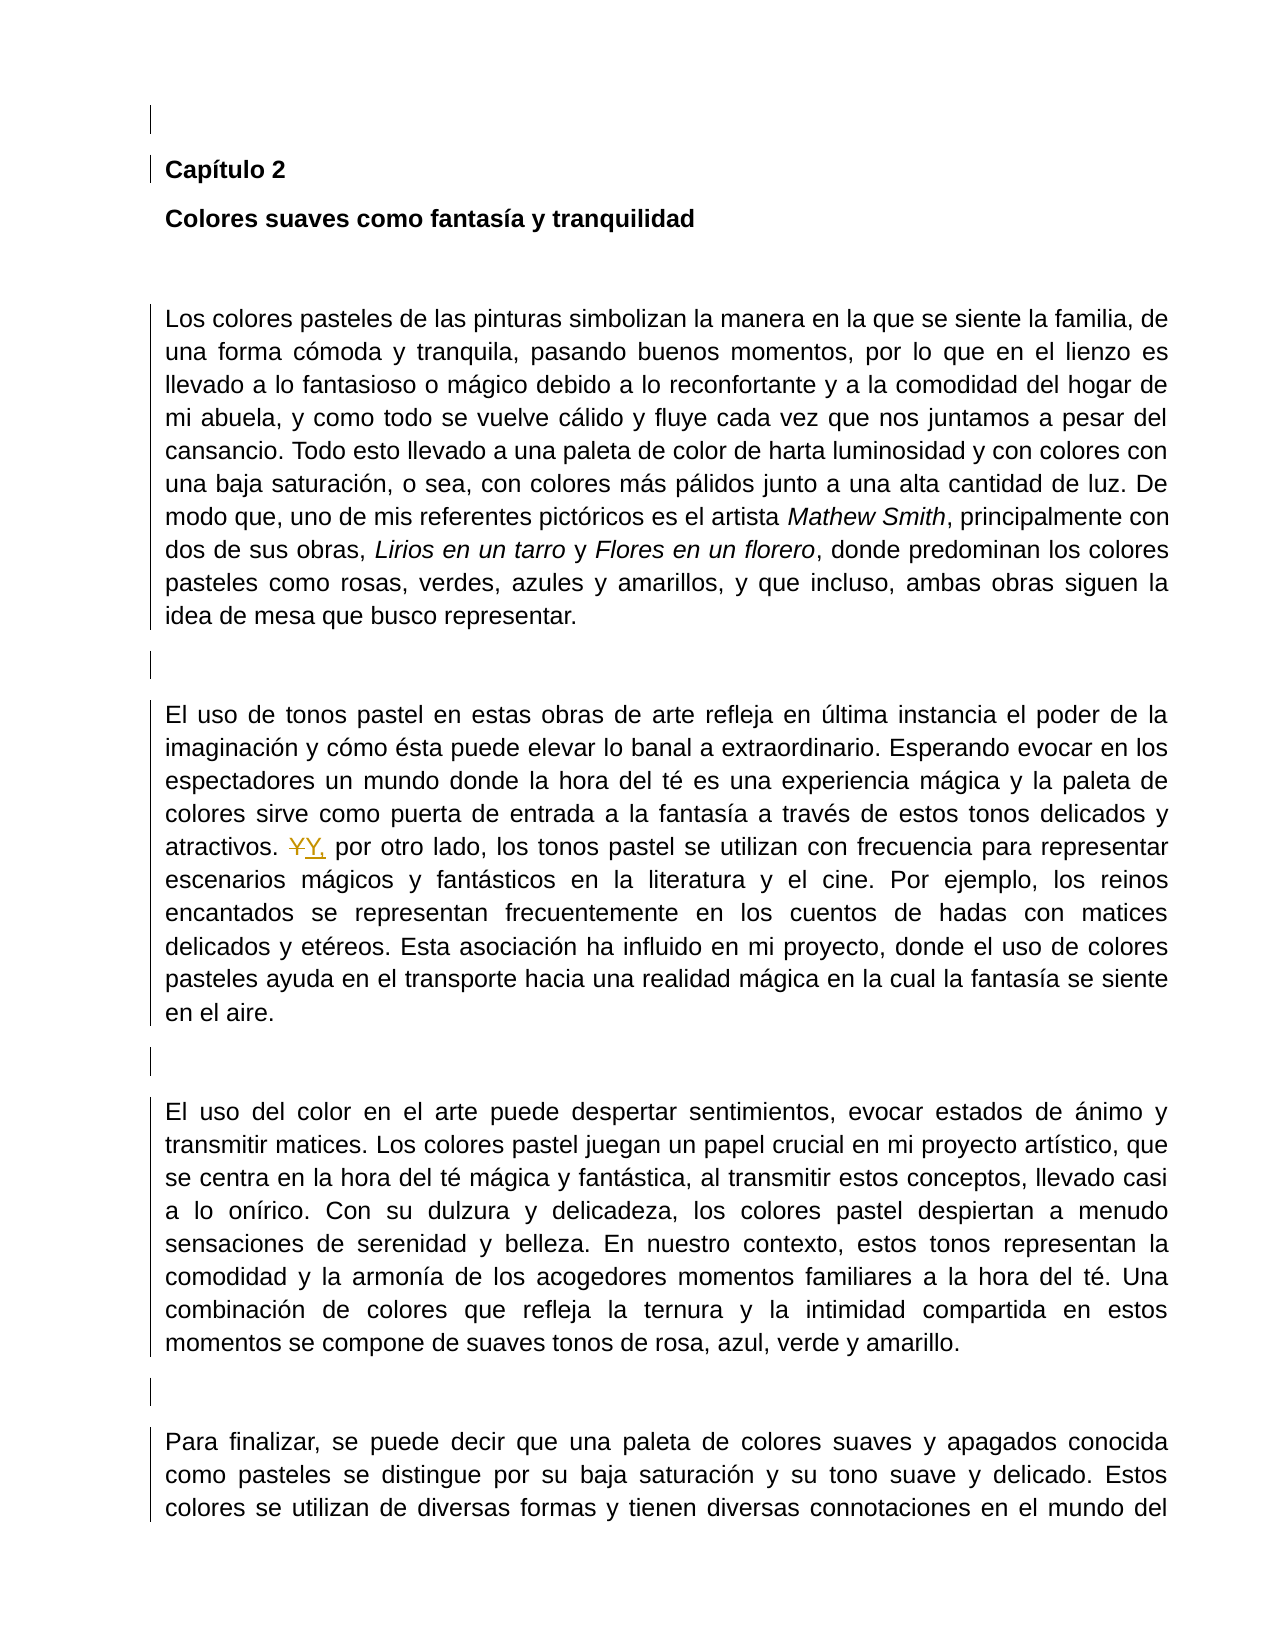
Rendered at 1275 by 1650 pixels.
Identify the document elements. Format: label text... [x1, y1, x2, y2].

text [165, 1427, 1170, 1522]
text El uso de tonos pastel en estas obras de arte refleja en última instancia el poder de la imaginación y cómo ésta puede elevar lo banal a extraordinario. Esperando evocar en los espectadores un mundo donde la hora del té es una experiencia mágica y la paleta de colores sirve como puerta de entrada a la fantasía a través de estos tonos delicados y atractivos. por otro lado, los tonos pastel se utilizan con frecuencia para representar escenarios mágicos y fantásticos en la literatura y el cine. Por ejemplo, los reinos encantados se representan frecuentemente en los cuentos de hadas con matices delicados y etéreos. Esta asociación ha influido en mi proyecto, donde el uso de colores pasteles ayuda en el transporte hacia una realidad mágica en la cual la fantasía se siente en el aire. [165, 700, 1170, 1026]
text El uso del color en el arte puede despertar sentimientos, evocar estados de ánimo y transmitir matices. Los colores pastel juegan un papel crucial en mi proyecto artístico, que se centra en la hora del té mágica y fantástica, al transmitir estos conceptos, llevado casi a lo onírico. Con su dulzura y delicadeza, los colores pastel despiertan a menudo sensaciones de serenidad y belleza. En nuestro contexto, estos tonos representan la comodidad y la armonía de los acogedores momentos familiares a la hora del té. Una combinación de colores que refleja la ternura y la intimidad compartida en estos momentos se compone de suaves tonos de rosa, azul, verde y amarillo. [165, 1097, 1170, 1357]
text Colores suaves como fantasía y tranquilidad [165, 204, 1170, 233]
text Capítulo 2 [165, 155, 1170, 183]
text Los colores pasteles de las pinturas simbolizan la manera en la que se siente la familia, de una forma cómoda y tranquila, pasando buenos momentos, por lo que en el lienzo es llevado a lo fantasioso o mágico debido a lo reconfortante y a la comodidad del hogar de mi abuela, y como todo se vuelve cálido y fluye cada vez que nos juntamos a pesar del cansancio. Todo esto llevado a una paleta de color de harta luminosidad y con colores con una baja saturación, o sea, con colores más pálidos junto a una alta cantidad de luz. De modo que, uno de mis referentes pictóricos es el artista Mathew Smith, principalmente con dos de sus obras, Lirios en un tarro y Flores en un florero, donde predominan los colores pasteles como rosas, verdes, azules y amarillos, y que incluso, ambas obras siguen la idea de mesa que busco representar. [165, 304, 1170, 630]
